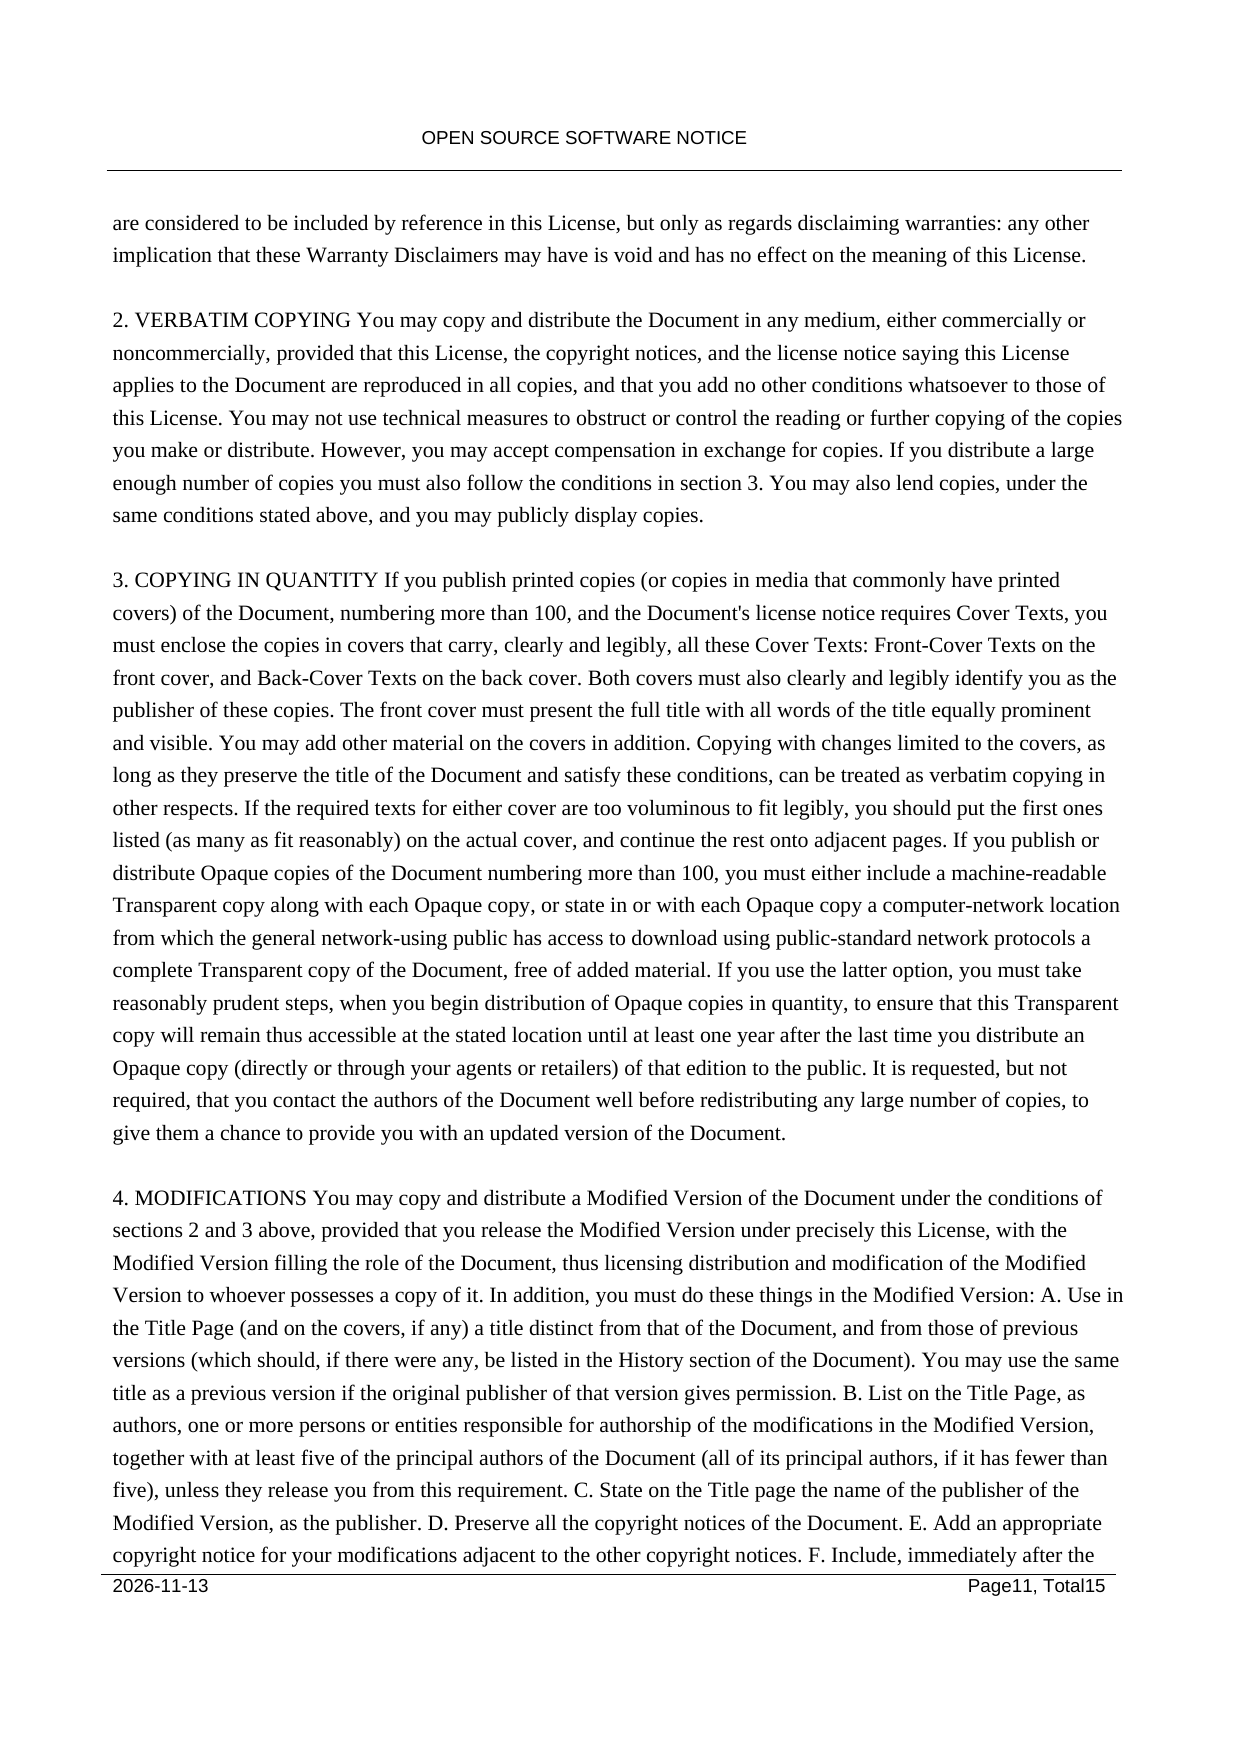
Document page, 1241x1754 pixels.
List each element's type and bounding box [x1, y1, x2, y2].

text [112, 206, 1128, 1571]
